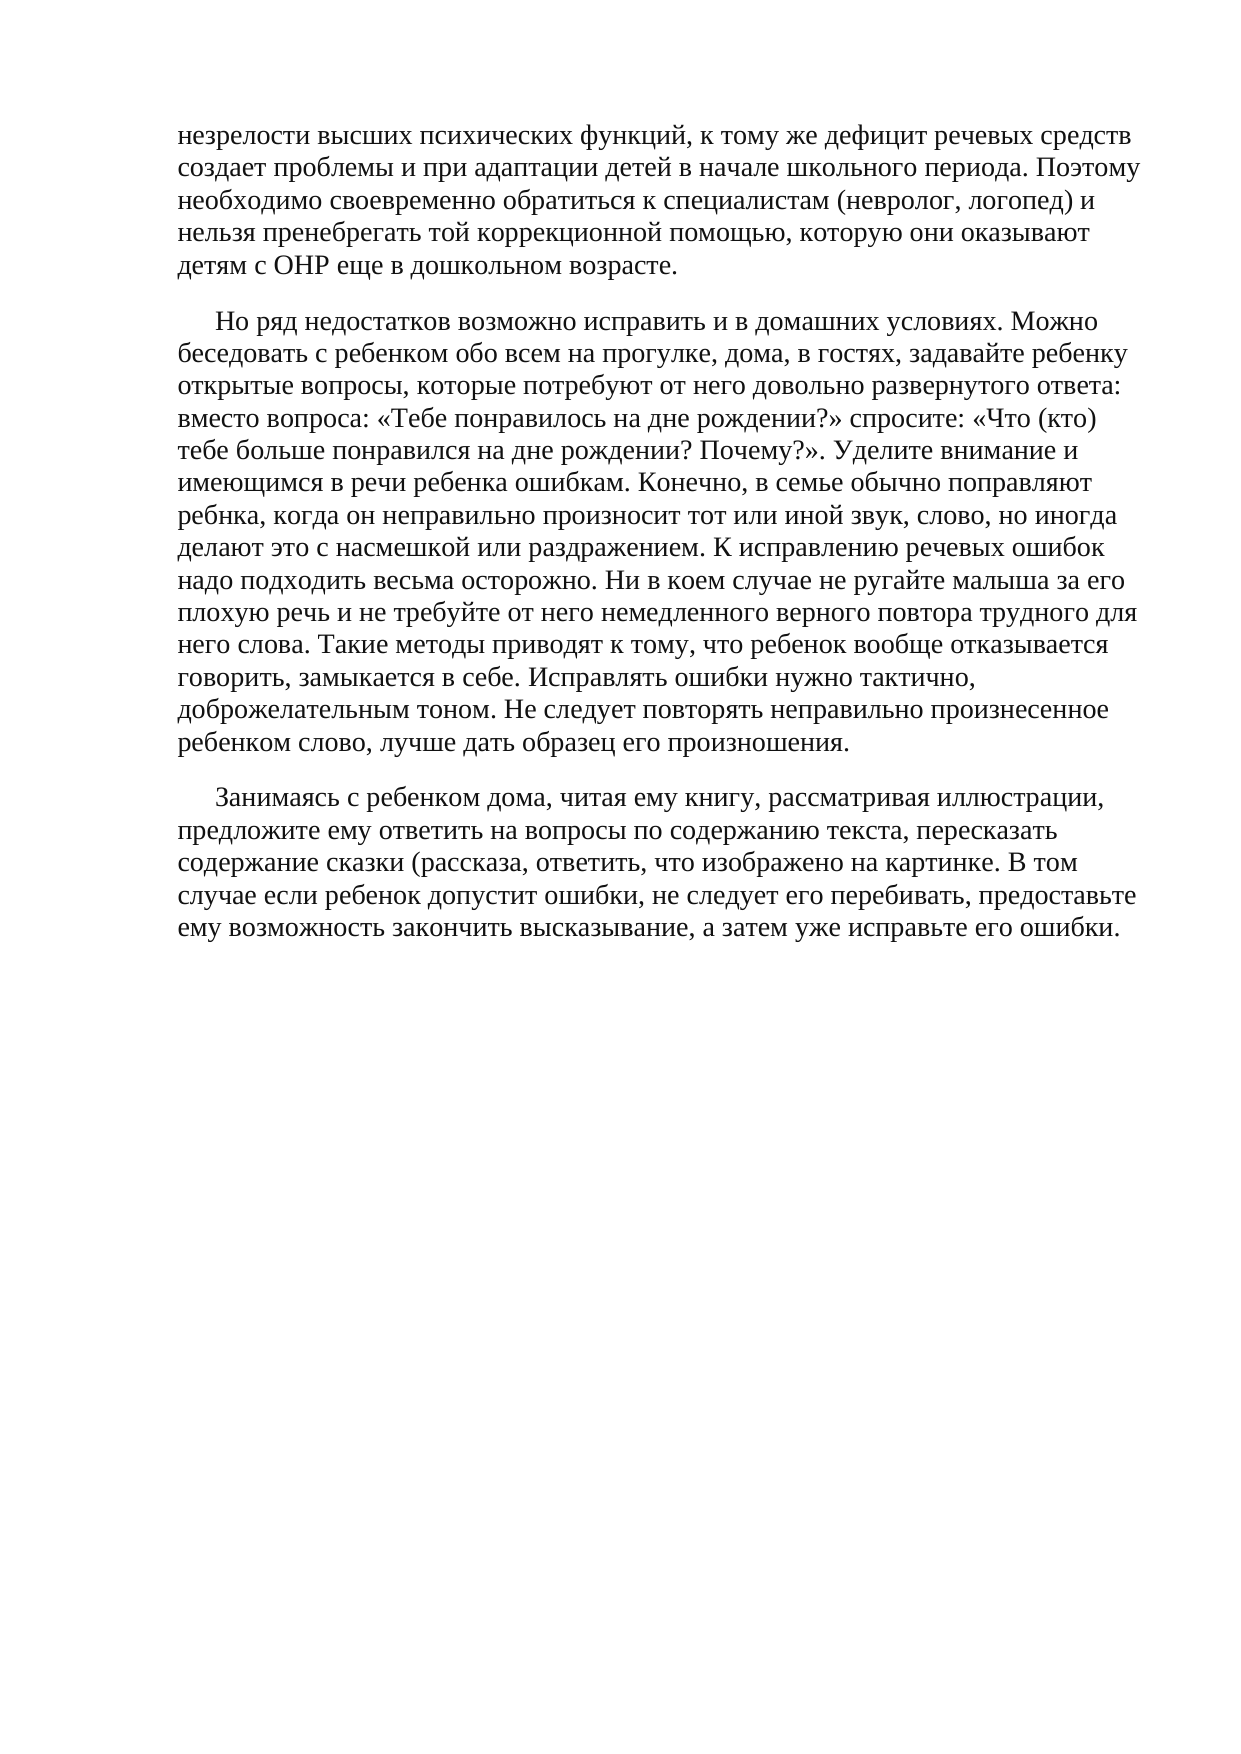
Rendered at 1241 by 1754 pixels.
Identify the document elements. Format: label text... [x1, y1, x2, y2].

text Но ряд недостатков возможно исправить и в домашних условиях. Можно беседовать с ребенком обо всем на прогулке, дома, в гостях, задавайте ребенку открытые вопросы, которые потребуют от него довольно развернутого ответа: вместо вопроса: «Тебе понравилось на дне рождении?» спросите: «Что (кто) тебе больше понравился на дне рождении? Почему?». Уделите внимание и имеющимся в речи ребенка ошибкам. Конечно, в семье обычно поправляют ребнка, когда он неправильно произносит тот или иной звук, слово, но иногда делают это с насмешкой или раздражением. К исправлению речевых ошибок надо подходить весьма осторожно. Ни в коем случае не ругайте малыша за его плохую речь и не требуйте от него немедленного верного повтора трудного для него слова. Такие методы приводят к тому, что ребенок вообще отказывается говорить, замыкается в себе. Исправлять ошибки нужно тактично, доброжелательным тоном. Не следует повторять неправильно произнесенное ребенком слово, лучше дать образец его произношения. [177, 303, 1152, 757]
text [177, 118, 1152, 280]
text Занимаясь с ребенком дома, читая ему книгу, рассматривая иллюстрации, предложите ему ответить на вопросы по содержанию текста, пересказать содержание сказки (рассказа, ответить, что изображено на картинке. В том случае если ребенок допустит ошибки, не следует его перебивать, предоставьте ему возможность закончить высказывание, а затем уже исправьте его ошибки. [177, 781, 1152, 942]
